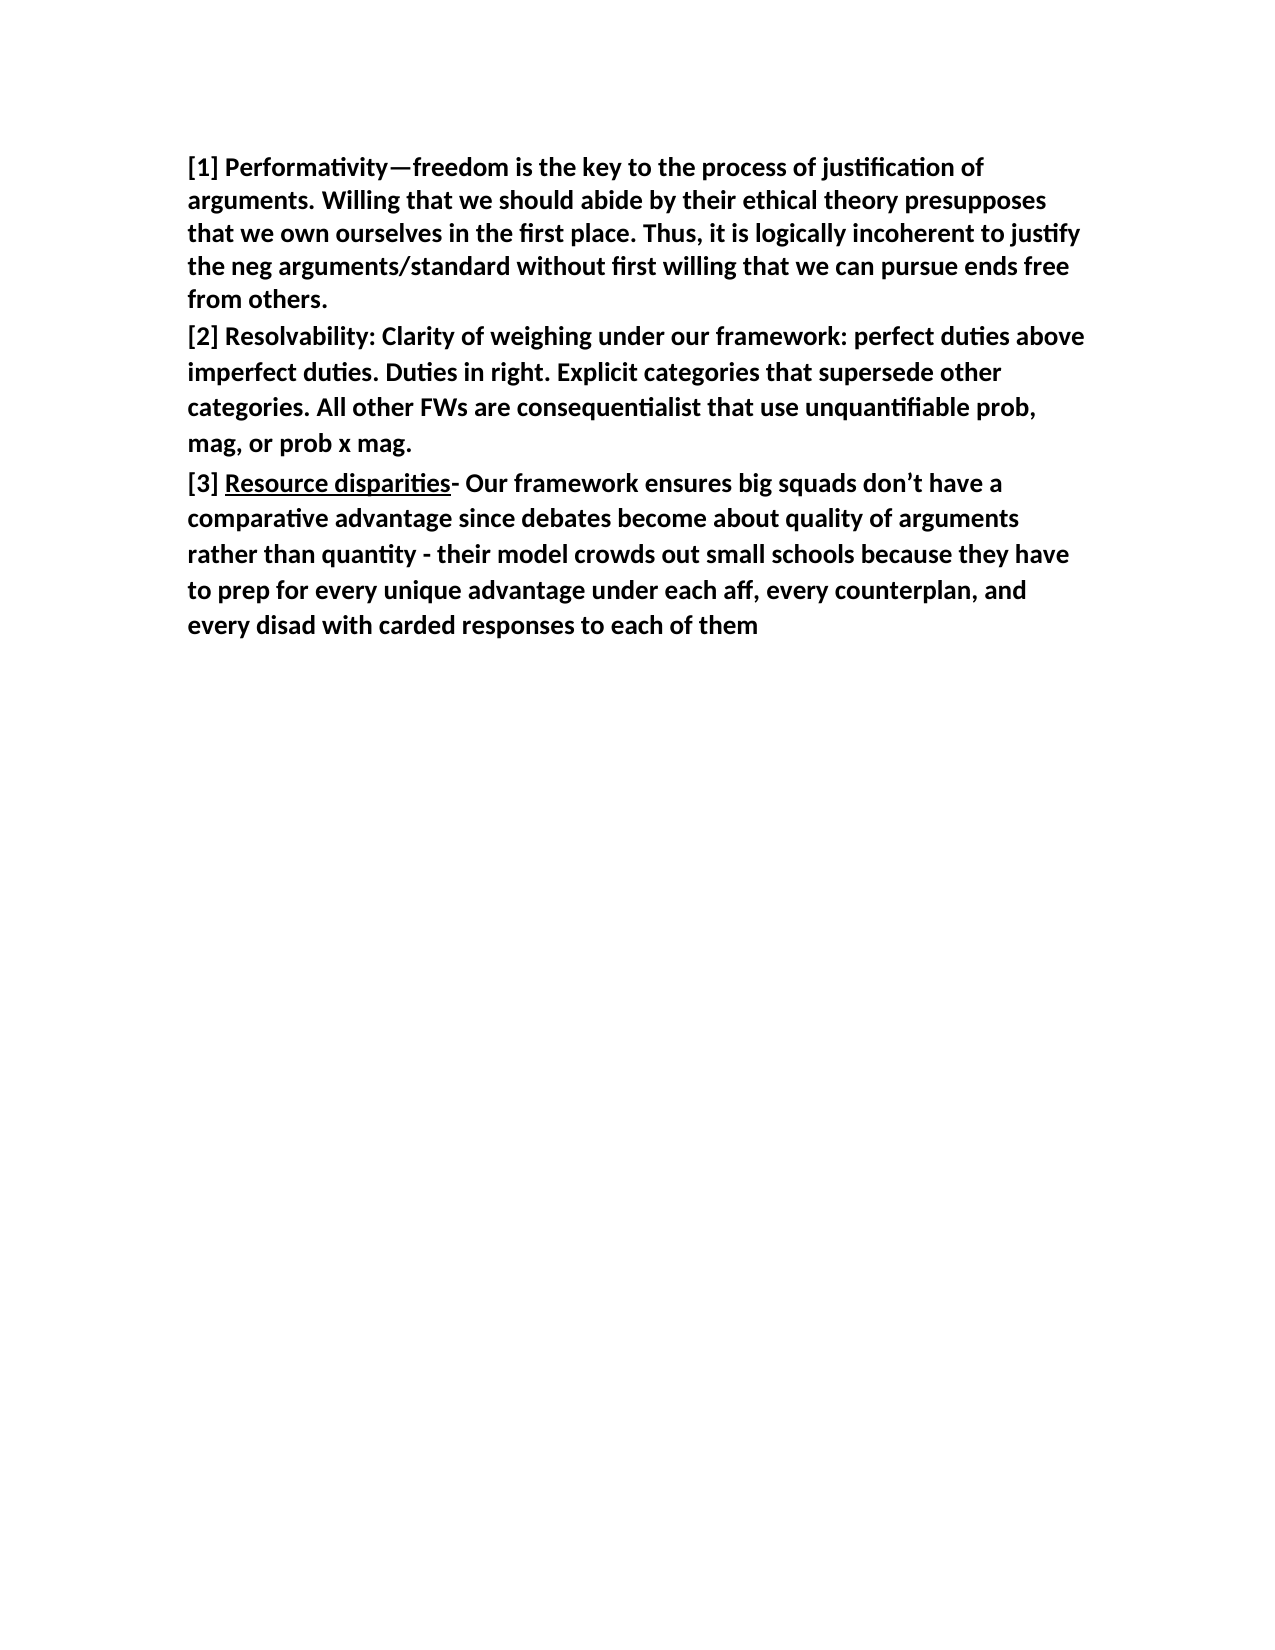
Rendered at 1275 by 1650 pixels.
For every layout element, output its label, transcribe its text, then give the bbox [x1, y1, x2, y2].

subtitle [2] Resolvability: Clarity of weighing under our framework: perfect duties above imperfect duties. Duties in right. Explicit categories that supersede other categories. All other FWs are consequentialist that use unquantifiable prob, mag, or prob x mag. [187, 319, 1087, 459]
subtitle [1] Performativity—freedom is the key to the process of justification of arguments. Willing that we should abide by their ethical theory presupposes that we own ourselves in the first place. Thus, it is logically incoherent to justify the neg arguments/standard without first willing that we can pursue ends free from others. [187, 150, 1087, 315]
subtitle [3] Resource disparities- Our framework ensures big squads don’t have a comparative advantage since debates become about quality of arguments rather than quantity - their model crowds out small schools because they have to prep for every unique advantage under each aff, every counterplan, and every disad with carded responses to each of them [187, 466, 1087, 641]
